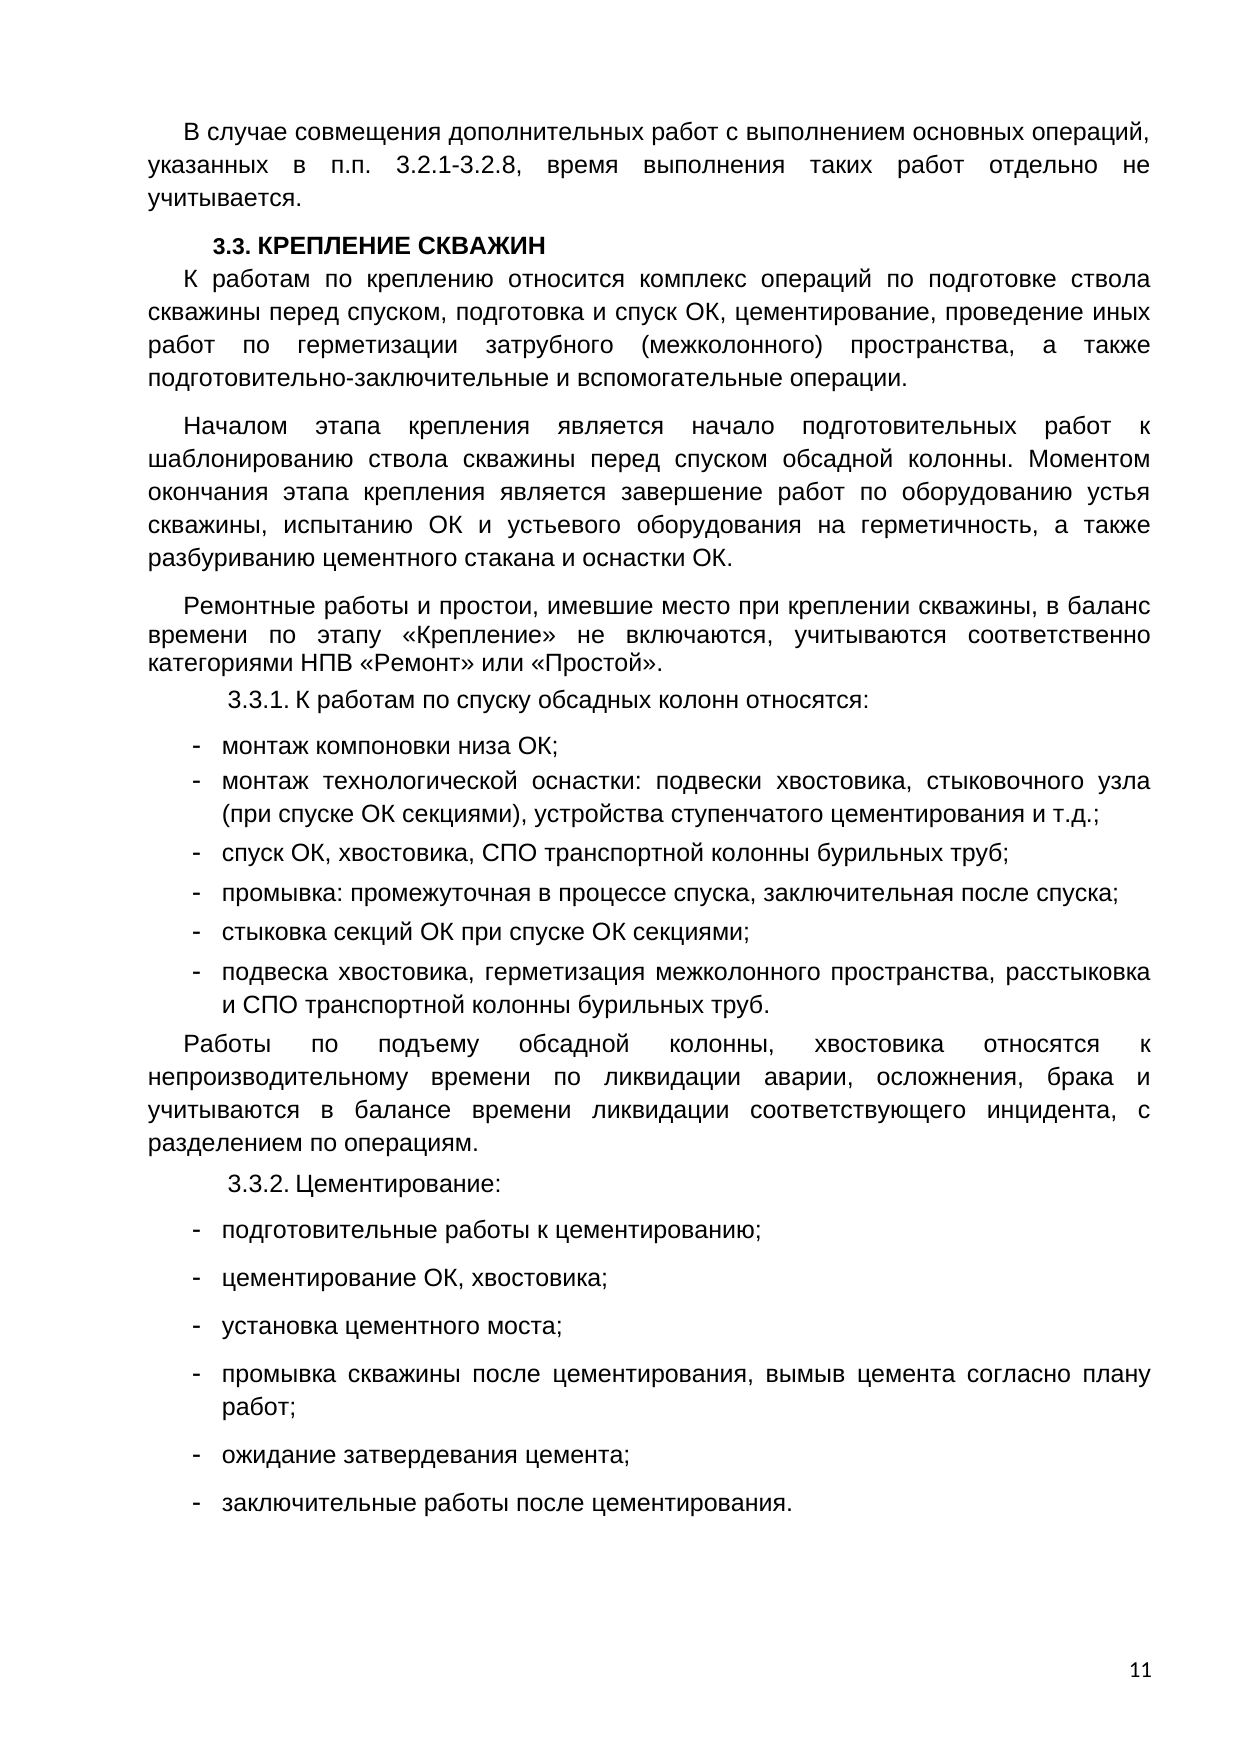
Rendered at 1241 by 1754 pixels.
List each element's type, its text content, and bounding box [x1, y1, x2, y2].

list Началом этапа крепления является начало подготовительных работ к шаблонированию ствола скважины перед спуском обсадной колонны. Моментом окончания этапа крепления является завершение работ по оборудованию устья скважины, испытанию ОК и устьевого оборудования на герметичность, а также разбуриванию цементного стакана и оснастки ОК. [148, 411, 1152, 572]
list ожидание затвердевания цемента; [192, 1440, 1152, 1469]
list подвеска хвостовика, герметизация межколонного пространства, расстыковка и СПО транспортной колонны бурильных труб. [192, 957, 1152, 1018]
list промывка скважины после цементирования, вымыв цемента согласно плану работ; [192, 1359, 1152, 1421]
list цементирование ОК, хвостовика; [192, 1263, 1152, 1292]
list Работы по подъему обсадной колонны, хвостовика относятся к непроизводительному времени по ликвидации аварии, осложнения, брака и учитываются в балансе времени ликвидации соответствующего инцидента, с разделением по операциям. [148, 1029, 1152, 1157]
list подготовительные работы к цементированию; [192, 1215, 1152, 1244]
list Цементирование: [192, 1169, 1152, 1198]
list К работам по креплению относится комплекс операций по подготовке ствола скважины перед спуском, подготовка и спуск ОК, цементирование, проведение иных работ по герметизации затрубного (межколонного) пространства, а также подготовительно-заключительные и вспомогательные операции. [148, 264, 1152, 392]
list КРЕПЛЕНИЕ СКВАЖИН [177, 231, 1152, 259]
list заключительные работы после цементирования. [192, 1488, 1152, 1517]
list стыковка секций ОК при спуске ОК секциями; [192, 917, 1152, 946]
list спуск ОК, хвостовика, СПО транспортной колонны бурильных труб; [192, 838, 1152, 867]
list К работам по спуску обсадных колонн относятся: [192, 686, 1152, 714]
list В случае совмещения дополнительных работ с выполнением основных операций, указанных в п.п. 3.2.1-3.2.8, время выполнения таких работ отдельно не учитывается. [148, 117, 1152, 211]
list монтаж технологической оснастки: подвески хвостовика, стыковочного узла (при спуске ОК секциями), устройства ступенчатого цементирования и т.д.; [192, 766, 1152, 828]
list установка цементного моста; [192, 1311, 1152, 1340]
list промывка: промежуточная в процессе спуска, заключительная после спуска; [192, 878, 1152, 907]
list Ремонтные работы и простои, имевшие место при креплении скважины, в баланс времени по этапу «Крепление» не включаются, учитываются соответственно категориями НПВ «Ремонт» или «Простой». [148, 591, 1152, 677]
list монтаж компоновки низа ОК; [192, 731, 1152, 760]
